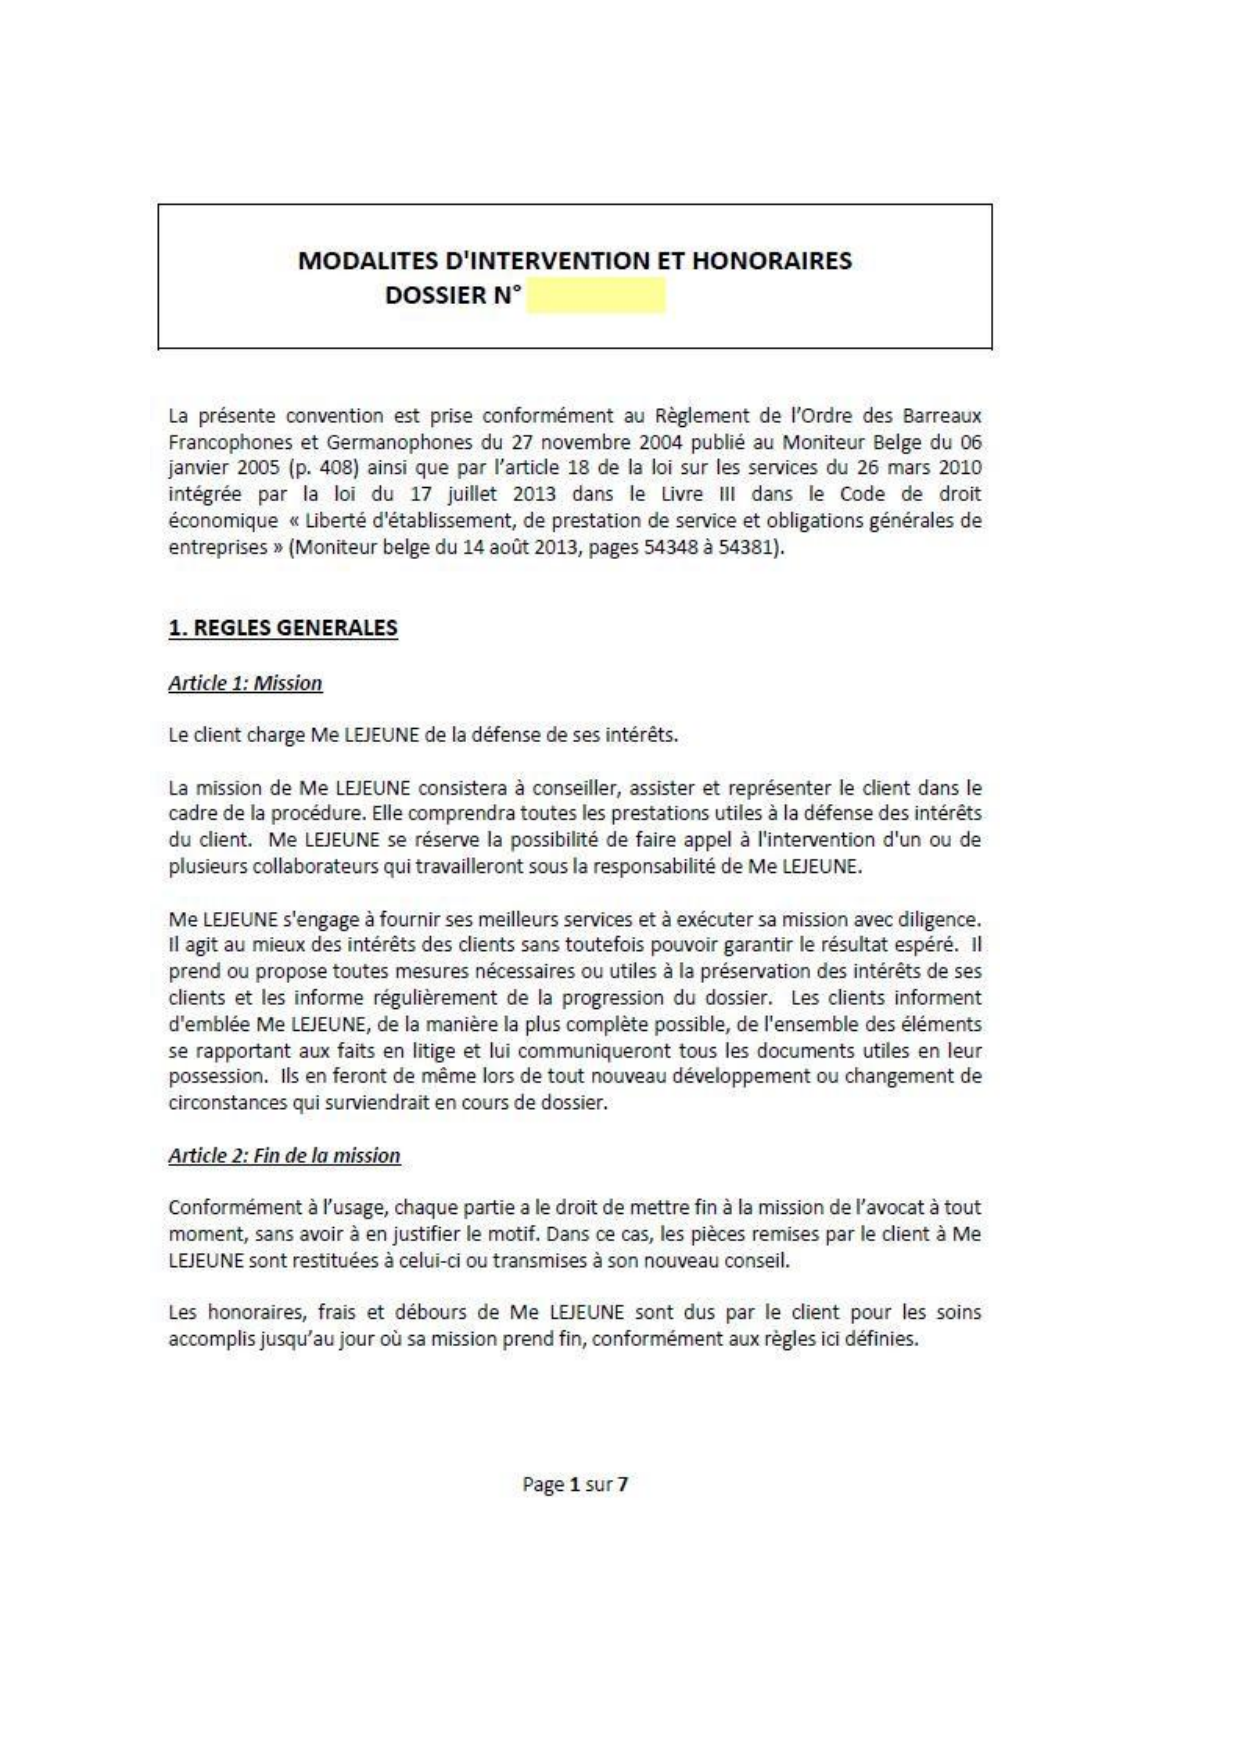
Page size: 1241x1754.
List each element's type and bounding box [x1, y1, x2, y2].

picture [150, 196, 1001, 1504]
